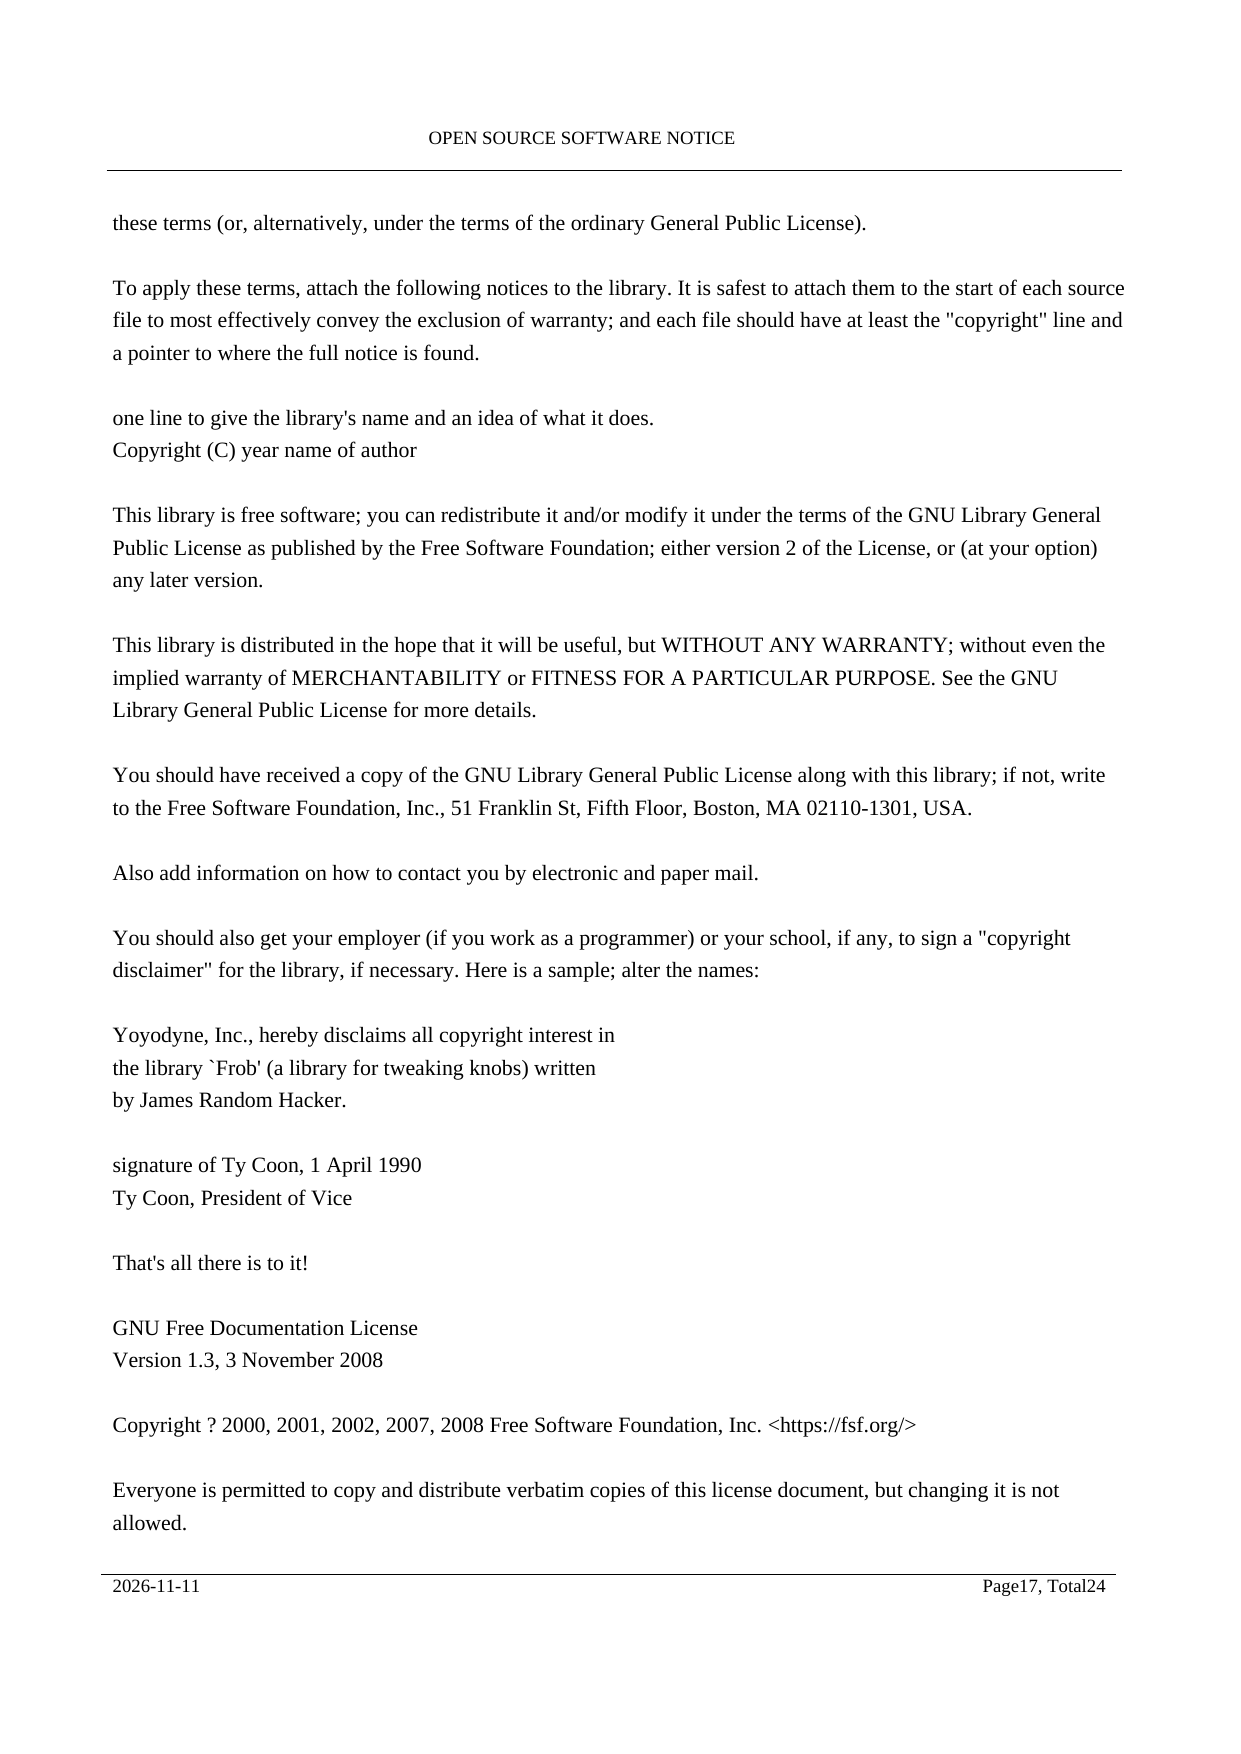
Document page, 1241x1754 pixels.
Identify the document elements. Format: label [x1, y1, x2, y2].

text [112, 206, 1128, 1539]
